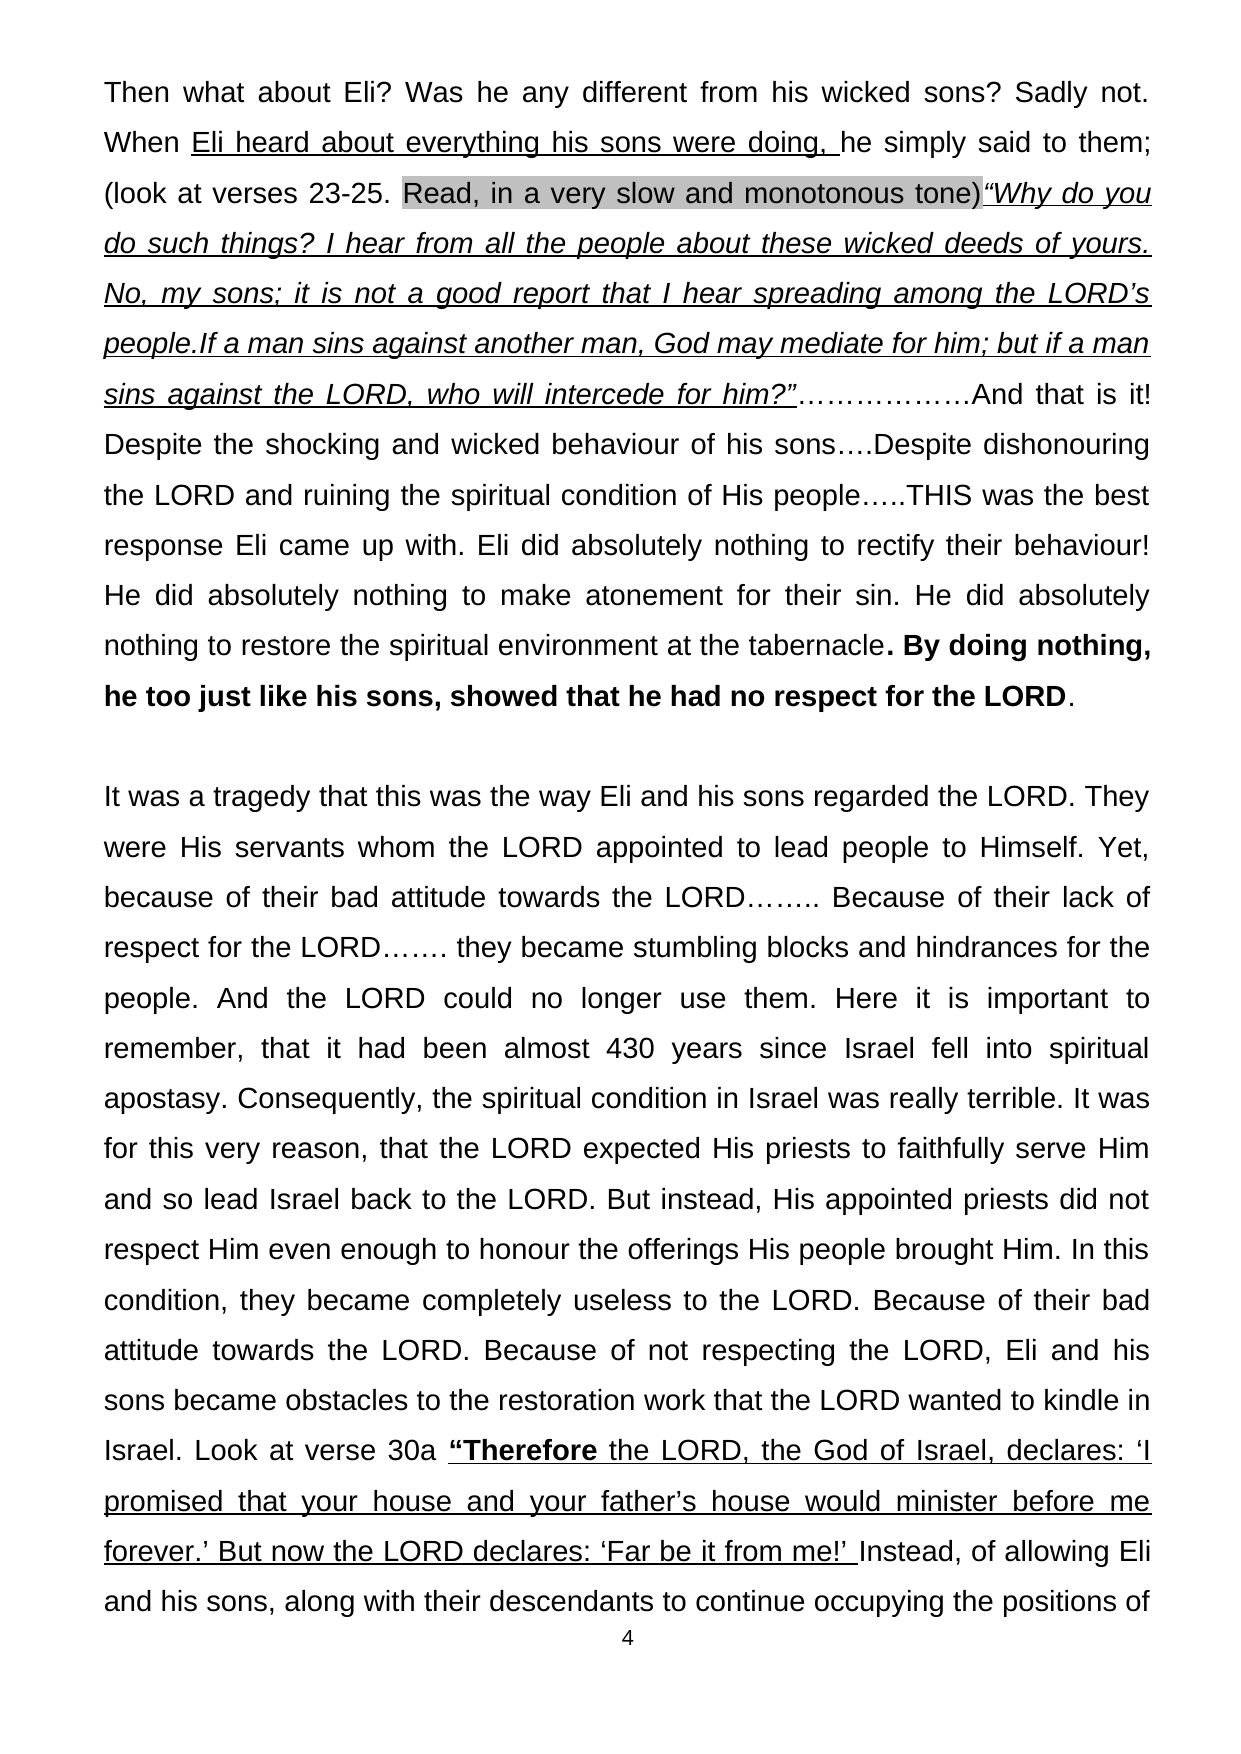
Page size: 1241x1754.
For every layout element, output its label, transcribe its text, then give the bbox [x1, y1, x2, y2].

text Then what about Eli? Was he any different from his wicked sons? Sadly not. When Eli heard about everything his sons were doing, he simply said to them; (look at verses 23-25. Read, in a very slow and monotonous tone)“Why do you do such things? I hear from all the people about these wicked deeds of yours. No, my sons; it is not a good report that I hear spreading among the LORD’s people.If a man sins against another man, God may mediate for him; but if a man sins against the LORD, who will intercede for him?”………………And that is it! Despite the shocking and wicked behaviour of his sons….Despite dishonouring the LORD and ruining the spiritual condition of His people…..THIS was the best response Eli came up with. Eli did absolutely nothing to rectify their behaviour! He did absolutely nothing to make atonement for their sin. He did absolutely nothing to restore the spiritual environment at the tabernacle. By doing nothing, he too just like his sons, showed that he had no respect for the LORD. [103, 75, 1152, 255]
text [103, 1514, 1152, 1618]
text Then what about Eli? Was he any different from his wicked sons? Sadly not. When Eli heard about everything his sons were doing, he simply said to them; (look at verses 23-25. Read, in a very slow and monotonous tone)“Why do you do such things? I hear from all the people about these wicked deeds of yours. No, my sons; it is not a good report that I hear spreading among the LORD’s people.If a man sins against another man, God may mediate for him; but if a man sins against the LORD, who will intercede for him?”………………And that is it! Despite the shocking and wicked behaviour of his sons….Despite dishonouring the LORD and ruining the spiritual condition of His people…..THIS was the best response Eli came up with. Eli did absolutely nothing to rectify their behaviour! He did absolutely nothing to make atonement for their sin. He did absolutely nothing to restore the spiritual environment at the tabernacle. By doing nothing, he too just like his sons, showed that he had no respect for the LORD. [103, 306, 1152, 712]
